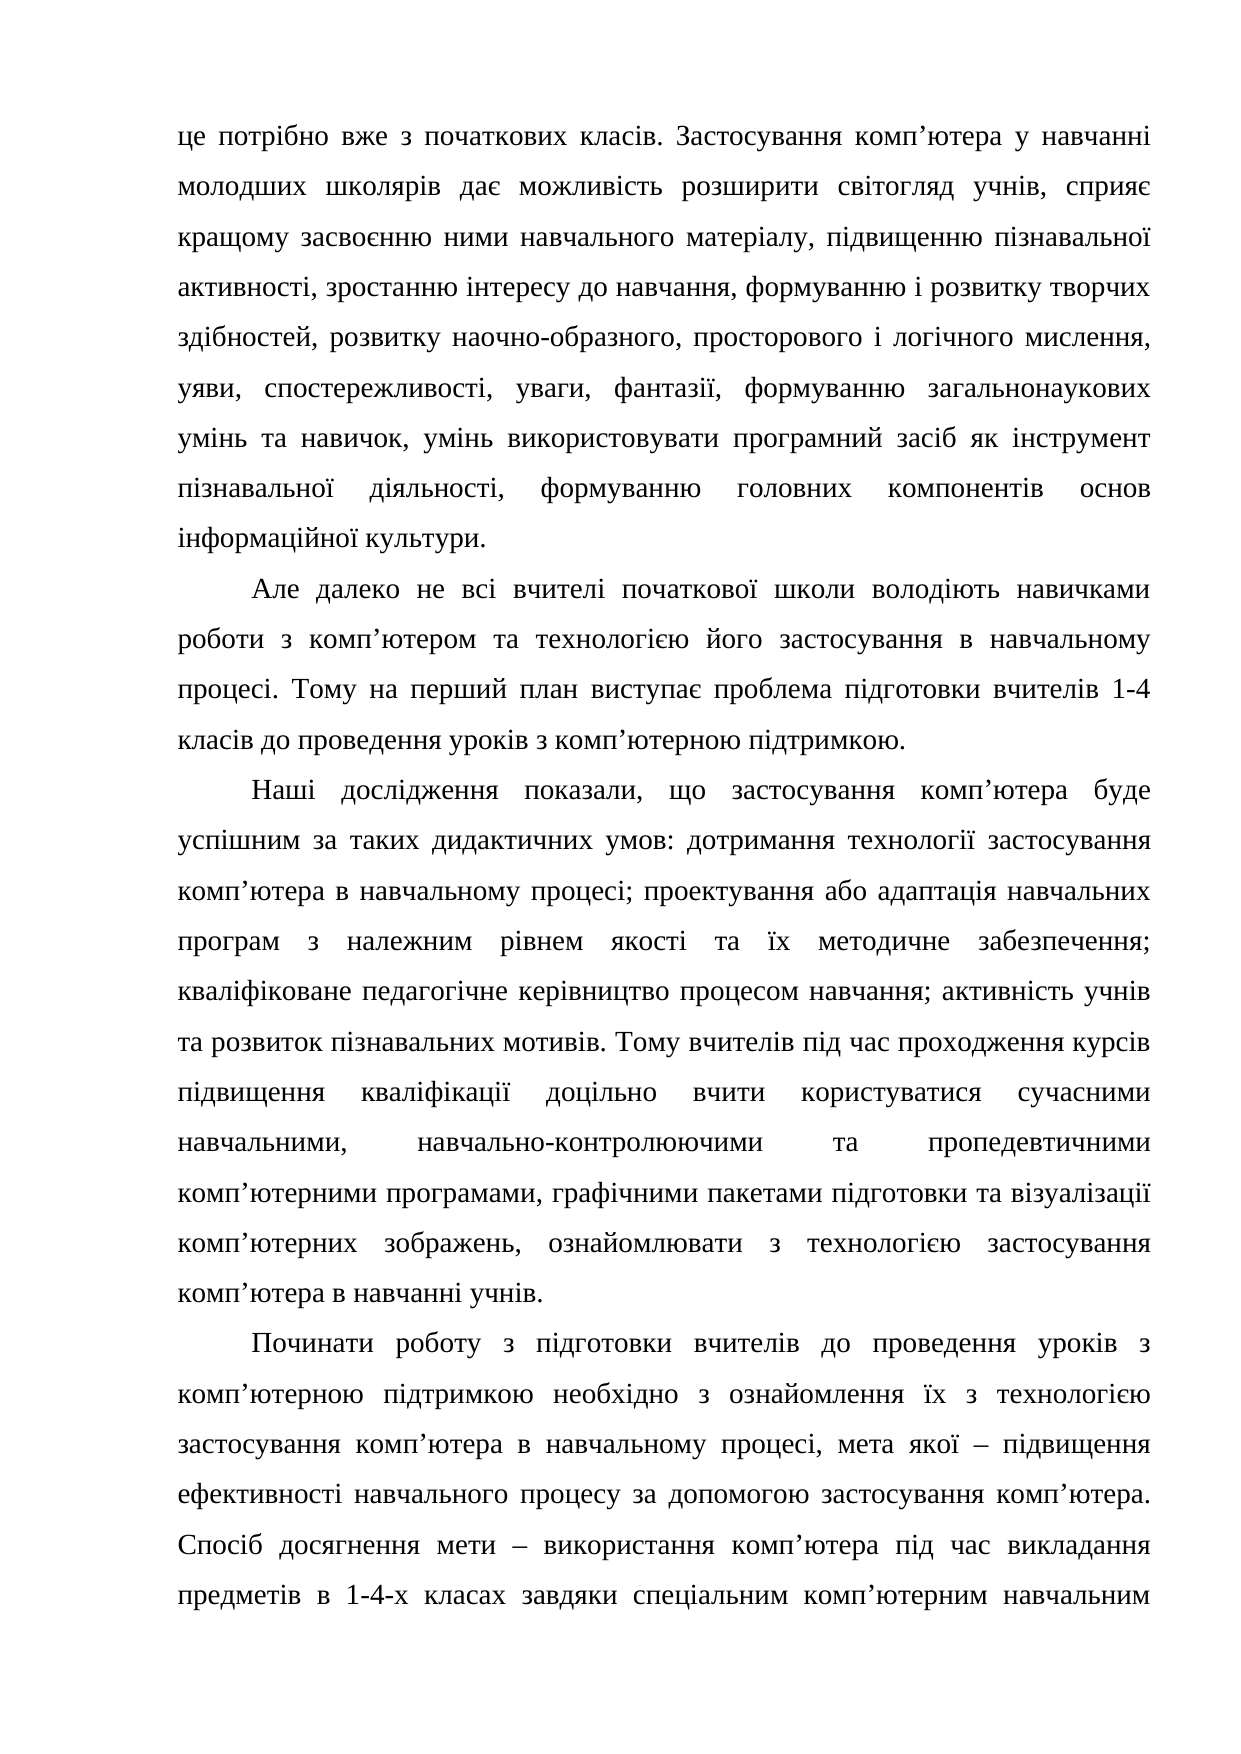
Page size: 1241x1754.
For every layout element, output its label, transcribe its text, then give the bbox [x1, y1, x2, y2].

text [177, 118, 1152, 554]
text Але далеко не всі вчителі початкової школи володіють навичками роботи з комп’ютером та технологією його застосування в навчальному процесі. Тому на перший план виступає проблема підготовки вчителів 1-4 класів до проведення уроків з комп’ютерною підтримкою. [177, 571, 1152, 755]
text Наші дослідження показали, що застосування комп’ютера буде успішним за таких дидактичних умов: дотримання технології застосування комп’ютера в навчальному процесі; проектування або адаптація навчальних програм з належним рівнем якості та їх методичне забезпечення; кваліфіковане педагогічне керівництво процесом навчання; активність учнів та розвиток пізнавальних мотивів. Тому вчителів під час проходження курсів підвищення кваліфікації доцільно вчити користуватися сучасними навчальними, навчально-контролюючими та пропедевтичними комп’ютерними програмами, графічними пакетами підготовки та візуалізації комп’ютерних зображень, ознайомлювати з технологією застосування комп’ютера в навчанні учнів. [177, 772, 1152, 1309]
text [177, 1326, 1152, 1611]
